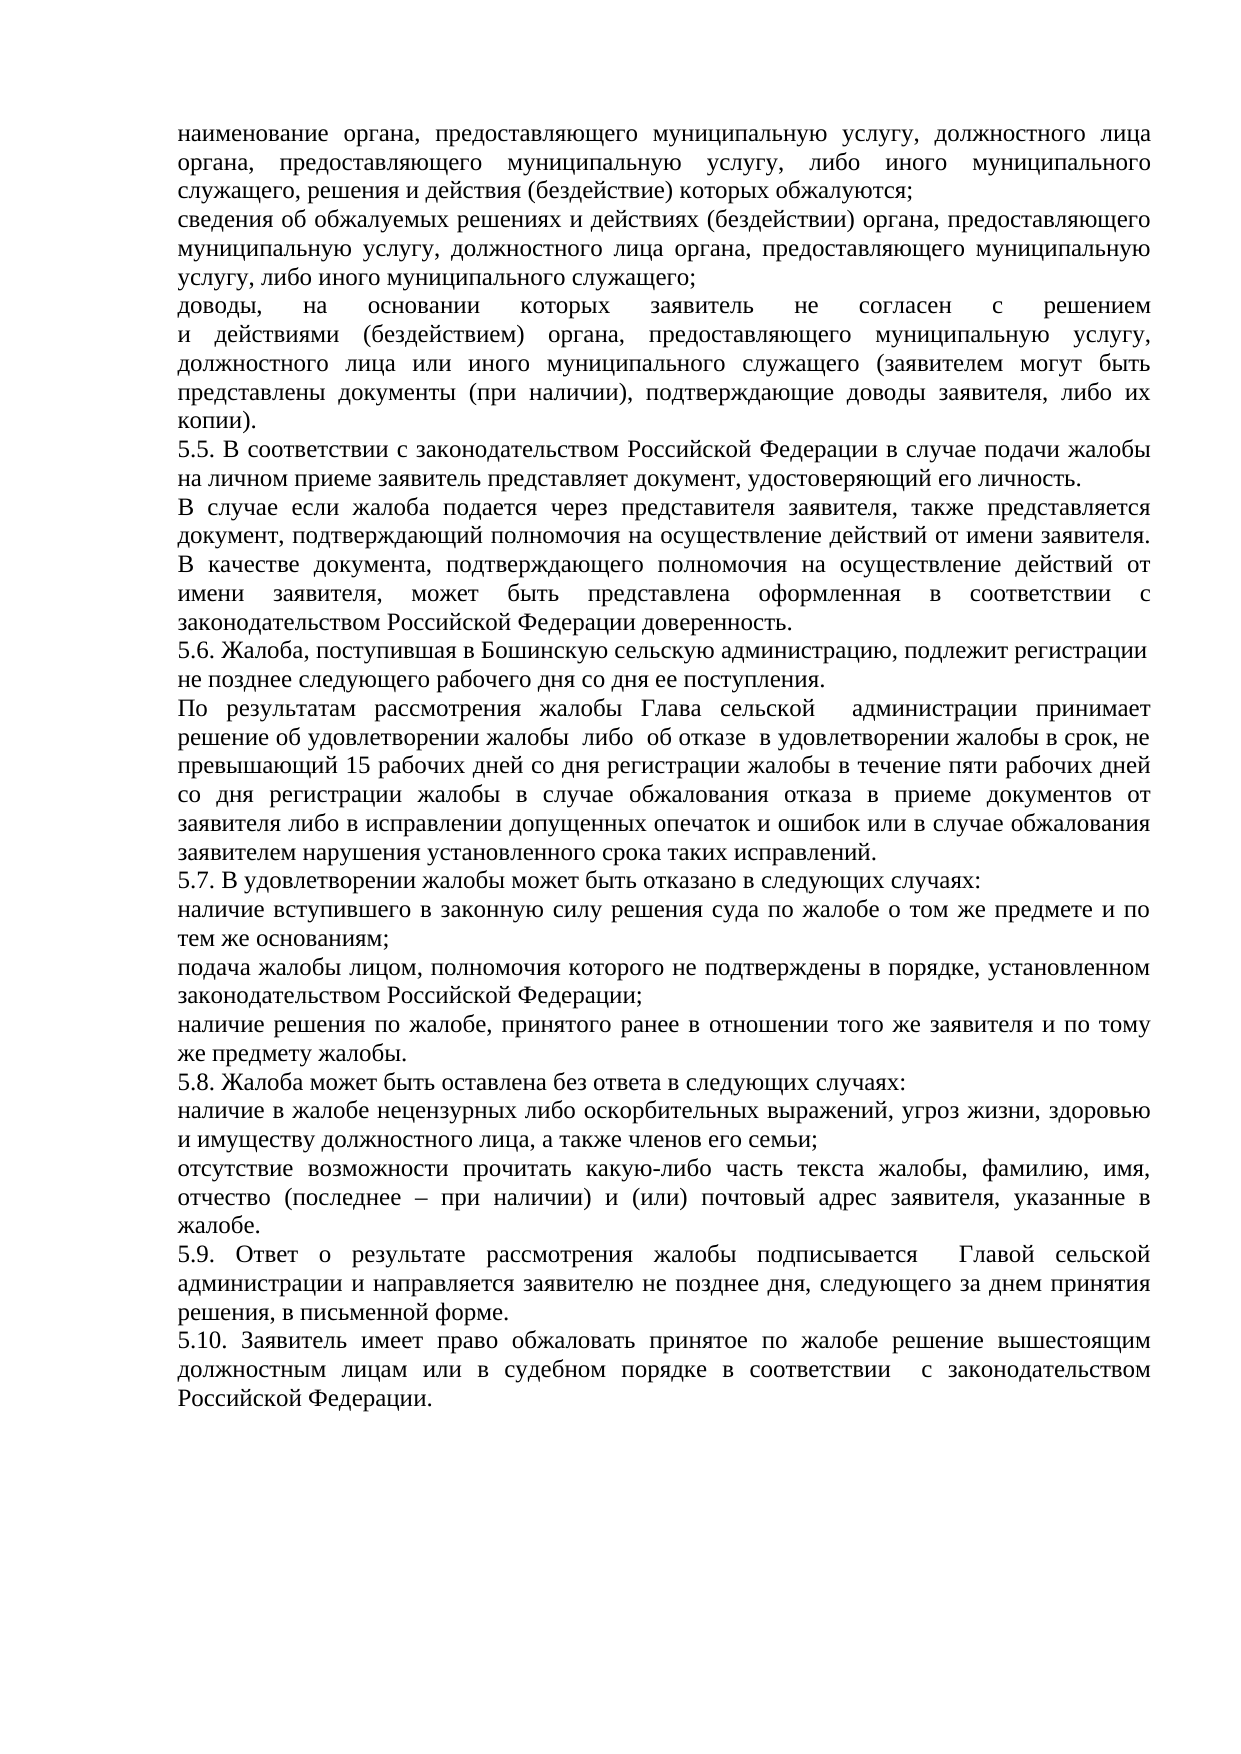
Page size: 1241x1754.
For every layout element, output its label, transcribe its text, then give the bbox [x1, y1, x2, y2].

text наименование органа, предоставляющего муниципальную услугу, должностного лица органа, предоставляющего муниципальную услугу, либо иного муниципального служащего, решения и действия (бездействие) которых обжалуются; [177, 118, 1152, 204]
text наличие решения по жалобе, принятого ранее в отношении того же заявителя и по тому же предмету жалобы. [177, 1009, 1152, 1067]
text 5.6. Жалоба, поступившая в Бошинскую сельскую администрацию, подлежит регистрации не позднее следующего рабочего дня со дня ее поступления. [177, 636, 1152, 693]
text сведения об обжалуемых решениях и действиях (бездействии) органа, предоставляющего муниципальную услугу, должностного лица органа, предоставляющего муниципальную услугу, либо иного муниципального служащего; [177, 204, 1152, 291]
text По результатам рассмотрения жалобы Глава сельской администрации принимает решение об удовлетворении жалобы либо об отказе в удовлетворении жалобы в срок, не превышающий 15 рабочих дней со дня регистрации жалобы в течение пяти рабочих дней со дня регистрации жалобы в случае обжалования отказа в приеме документов от заявителя либо в исправлении допущенных опечаток и ошибок или в случае обжалования заявителем нарушения установленного срока таких исправлений. [177, 693, 1152, 866]
text наличие в жалобе нецензурных либо оскорбительных выражений, угроз жизни, здоровью и имуществу должностного лица, а также членов его семьи; [177, 1096, 1152, 1153]
text наличие вступившего в законную силу решения суда по жалобе о том же предмете и по тем же основаниям; [177, 894, 1152, 952]
text доводы, на основании которых заявитель не согласен с решением и действиями (бездействием) органа, предоставляющего муниципальную услугу, должностного лица или иного муниципального служащего (заявителем могут быть представлены документы (при наличии), подтверждающие доводы заявителя, либо их копии). [177, 291, 1152, 434]
text В случае если жалоба подается через представителя заявителя, также представляется документ, подтверждающий полномочия на осуществление действий от имени заявителя. В качестве документа, подтверждающего полномочия на осуществление действий от имени заявителя, может быть представлена оформленная в соответствии с законодательством Российской Федерации доверенность. [177, 492, 1152, 636]
text 5.10. Заявитель имеет право обжаловать принятое по жалобе решение вышестоящим должностным лицам или в судебном порядке в соответствии с законодательством Российской Федерации. [177, 1326, 1152, 1412]
text 5.7. В удовлетворении жалобы может быть отказано в следующих случаях: [177, 866, 1152, 894]
text отсутствие возможности прочитать какую-либо часть текста жалобы, фамилию, имя, отчество (последнее – при наличии) и (или) почтовый адрес заявителя, указанные в жалобе. [177, 1153, 1152, 1239]
text 5.5. В соответствии с законодательством Российской Федерации в случае подачи жалобы на личном приеме заявитель представляет документ, удостоверяющий его личность. [177, 434, 1152, 492]
text 5.8. Жалоба может быть оставлена без ответа в следующих случаях: [177, 1067, 1152, 1096]
text подача жалобы лицом, полномочия которого не подтверждены в порядке, установленном законодательством Российской Федерации; [177, 952, 1152, 1009]
text 5.9. Ответ о результате рассмотрения жалобы подписывается Главой сельской администрации и направляется заявителю не позднее дня, следующего за днем принятия решения, в письменной форме. [177, 1239, 1152, 1326]
